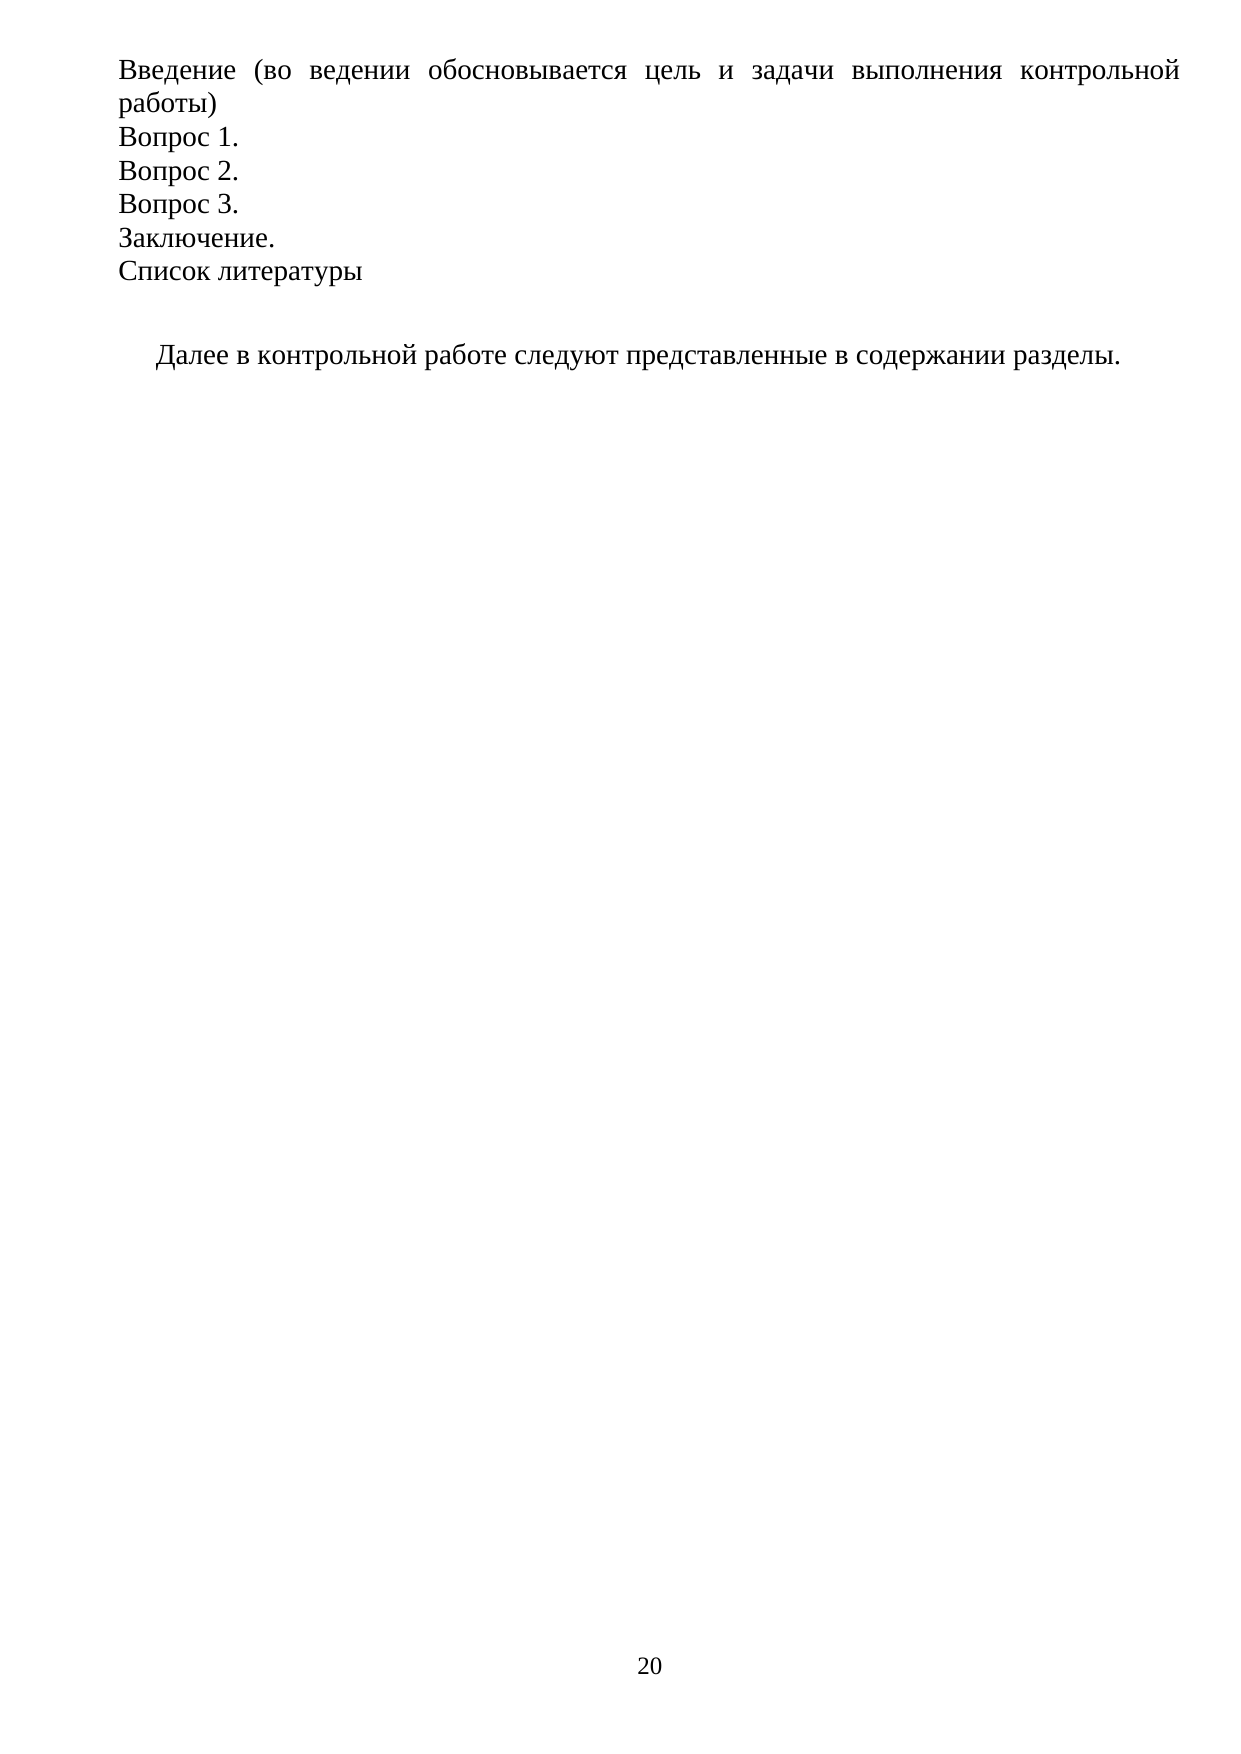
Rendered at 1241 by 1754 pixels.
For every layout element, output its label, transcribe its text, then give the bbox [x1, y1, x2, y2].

text Заключение. [118, 220, 1181, 253]
text Вопрос 3. [118, 186, 1181, 220]
text Далее в контрольной работе следуют представленные в содержании разделы. [156, 337, 1181, 371]
text Вопрос 1. [118, 119, 1181, 153]
text Вопрос 2. [118, 153, 1181, 186]
text Введение (во ведении обосновывается цель и задачи выполнения контрольной работы) [118, 52, 1181, 119]
text Список литературы [118, 253, 1181, 287]
